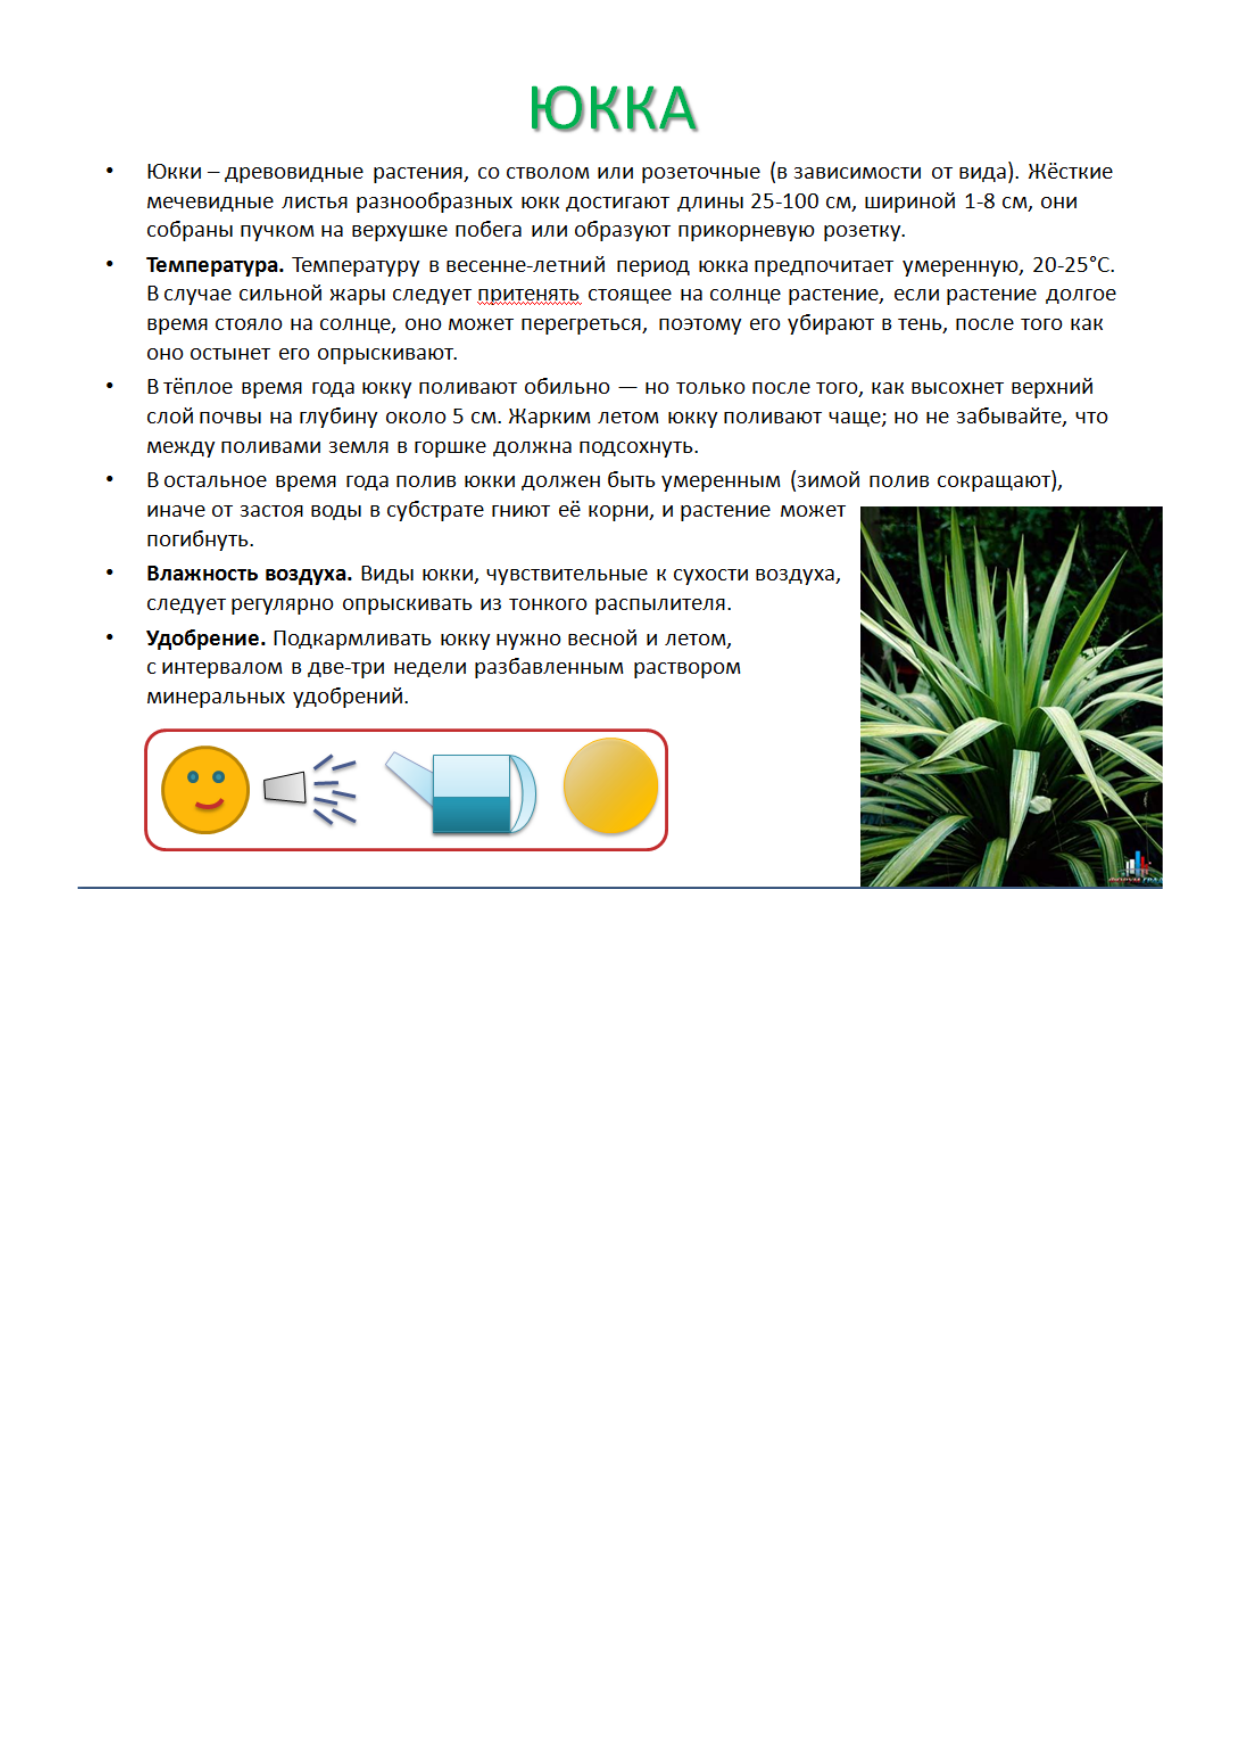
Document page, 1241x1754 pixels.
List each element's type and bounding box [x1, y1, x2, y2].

picture [77, 75, 1163, 889]
